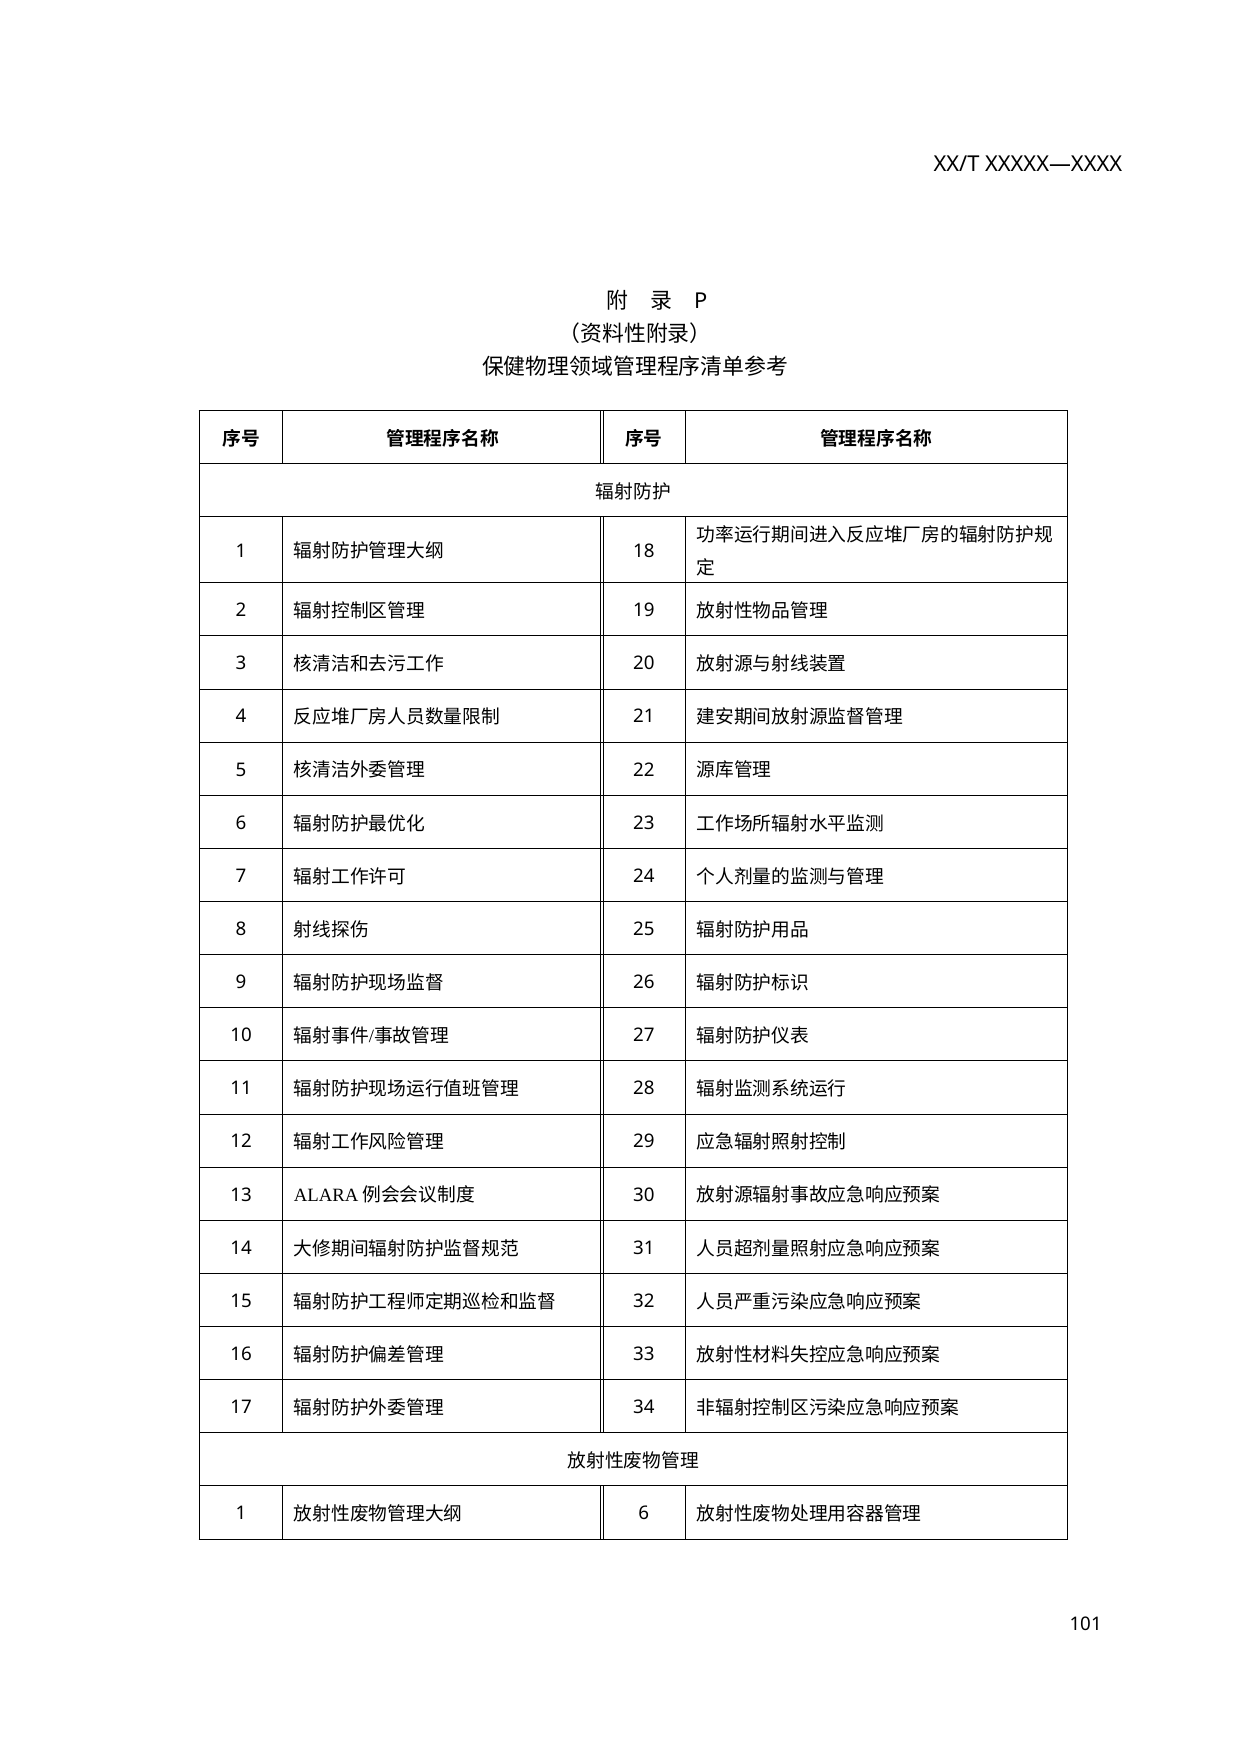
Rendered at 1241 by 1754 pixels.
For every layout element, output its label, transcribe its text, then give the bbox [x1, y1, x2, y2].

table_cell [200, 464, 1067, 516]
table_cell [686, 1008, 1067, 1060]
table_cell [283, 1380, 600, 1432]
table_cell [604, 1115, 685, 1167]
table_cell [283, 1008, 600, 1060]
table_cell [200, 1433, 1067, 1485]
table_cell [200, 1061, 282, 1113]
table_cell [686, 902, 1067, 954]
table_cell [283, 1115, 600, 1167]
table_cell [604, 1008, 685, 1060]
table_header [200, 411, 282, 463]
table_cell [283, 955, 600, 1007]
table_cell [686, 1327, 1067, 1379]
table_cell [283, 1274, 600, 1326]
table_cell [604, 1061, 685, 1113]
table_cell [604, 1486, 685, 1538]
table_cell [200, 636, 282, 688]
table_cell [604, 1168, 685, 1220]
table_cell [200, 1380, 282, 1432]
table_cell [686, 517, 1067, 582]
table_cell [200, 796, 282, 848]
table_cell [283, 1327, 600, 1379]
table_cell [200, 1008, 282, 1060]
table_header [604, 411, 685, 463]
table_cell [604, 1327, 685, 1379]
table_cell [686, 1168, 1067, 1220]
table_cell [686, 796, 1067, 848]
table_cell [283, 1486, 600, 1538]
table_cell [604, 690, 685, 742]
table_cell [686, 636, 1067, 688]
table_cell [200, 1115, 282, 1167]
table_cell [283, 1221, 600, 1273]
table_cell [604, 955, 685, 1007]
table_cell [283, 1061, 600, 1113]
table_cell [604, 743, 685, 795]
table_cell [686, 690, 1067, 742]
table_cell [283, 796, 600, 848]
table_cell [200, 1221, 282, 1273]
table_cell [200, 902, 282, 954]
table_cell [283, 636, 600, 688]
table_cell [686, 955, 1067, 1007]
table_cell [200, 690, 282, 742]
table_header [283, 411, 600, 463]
text （资料性附录） 保健物理领域管理程序清单参考 [148, 283, 1122, 381]
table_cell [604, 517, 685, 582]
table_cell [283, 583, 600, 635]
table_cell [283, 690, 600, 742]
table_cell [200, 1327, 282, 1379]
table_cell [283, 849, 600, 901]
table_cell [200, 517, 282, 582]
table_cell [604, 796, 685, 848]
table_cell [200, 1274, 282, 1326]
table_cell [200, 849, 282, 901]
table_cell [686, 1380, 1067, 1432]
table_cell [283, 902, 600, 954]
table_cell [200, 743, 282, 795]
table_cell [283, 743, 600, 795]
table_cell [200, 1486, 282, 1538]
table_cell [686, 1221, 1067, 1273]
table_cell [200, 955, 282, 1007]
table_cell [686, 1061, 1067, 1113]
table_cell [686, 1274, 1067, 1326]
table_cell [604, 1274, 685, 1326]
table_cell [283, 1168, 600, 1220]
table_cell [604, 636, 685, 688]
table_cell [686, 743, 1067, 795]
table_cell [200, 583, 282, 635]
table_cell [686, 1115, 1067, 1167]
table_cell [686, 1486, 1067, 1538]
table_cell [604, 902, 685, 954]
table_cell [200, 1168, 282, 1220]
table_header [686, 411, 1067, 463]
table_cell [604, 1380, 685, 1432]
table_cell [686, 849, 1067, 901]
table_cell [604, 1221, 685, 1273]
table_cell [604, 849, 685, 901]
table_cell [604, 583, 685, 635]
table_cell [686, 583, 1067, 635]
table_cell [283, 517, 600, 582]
